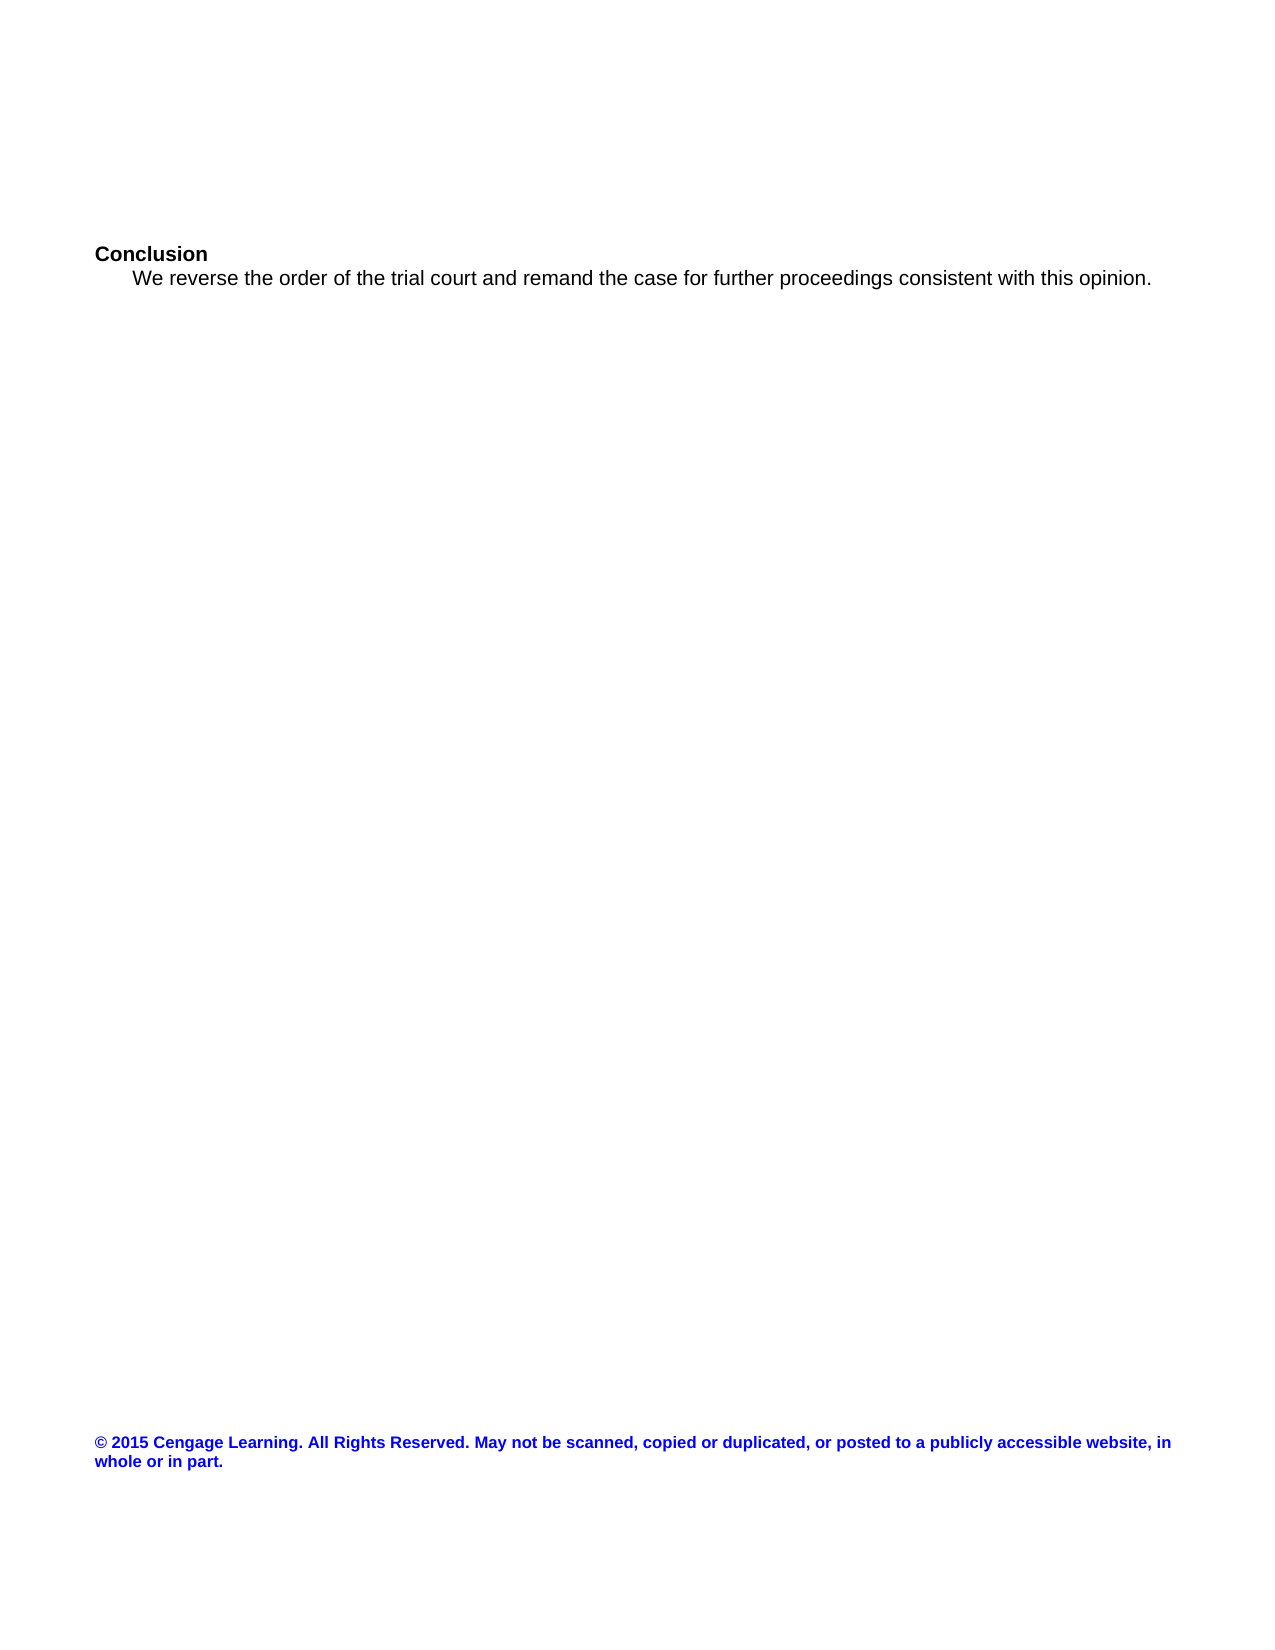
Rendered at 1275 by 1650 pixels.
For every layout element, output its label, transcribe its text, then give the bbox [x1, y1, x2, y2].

text Conclusion [94, 241, 1181, 265]
text We reverse the order of the trial court and remand the case for further proceedings consistent with this opinion. [94, 265, 1181, 289]
